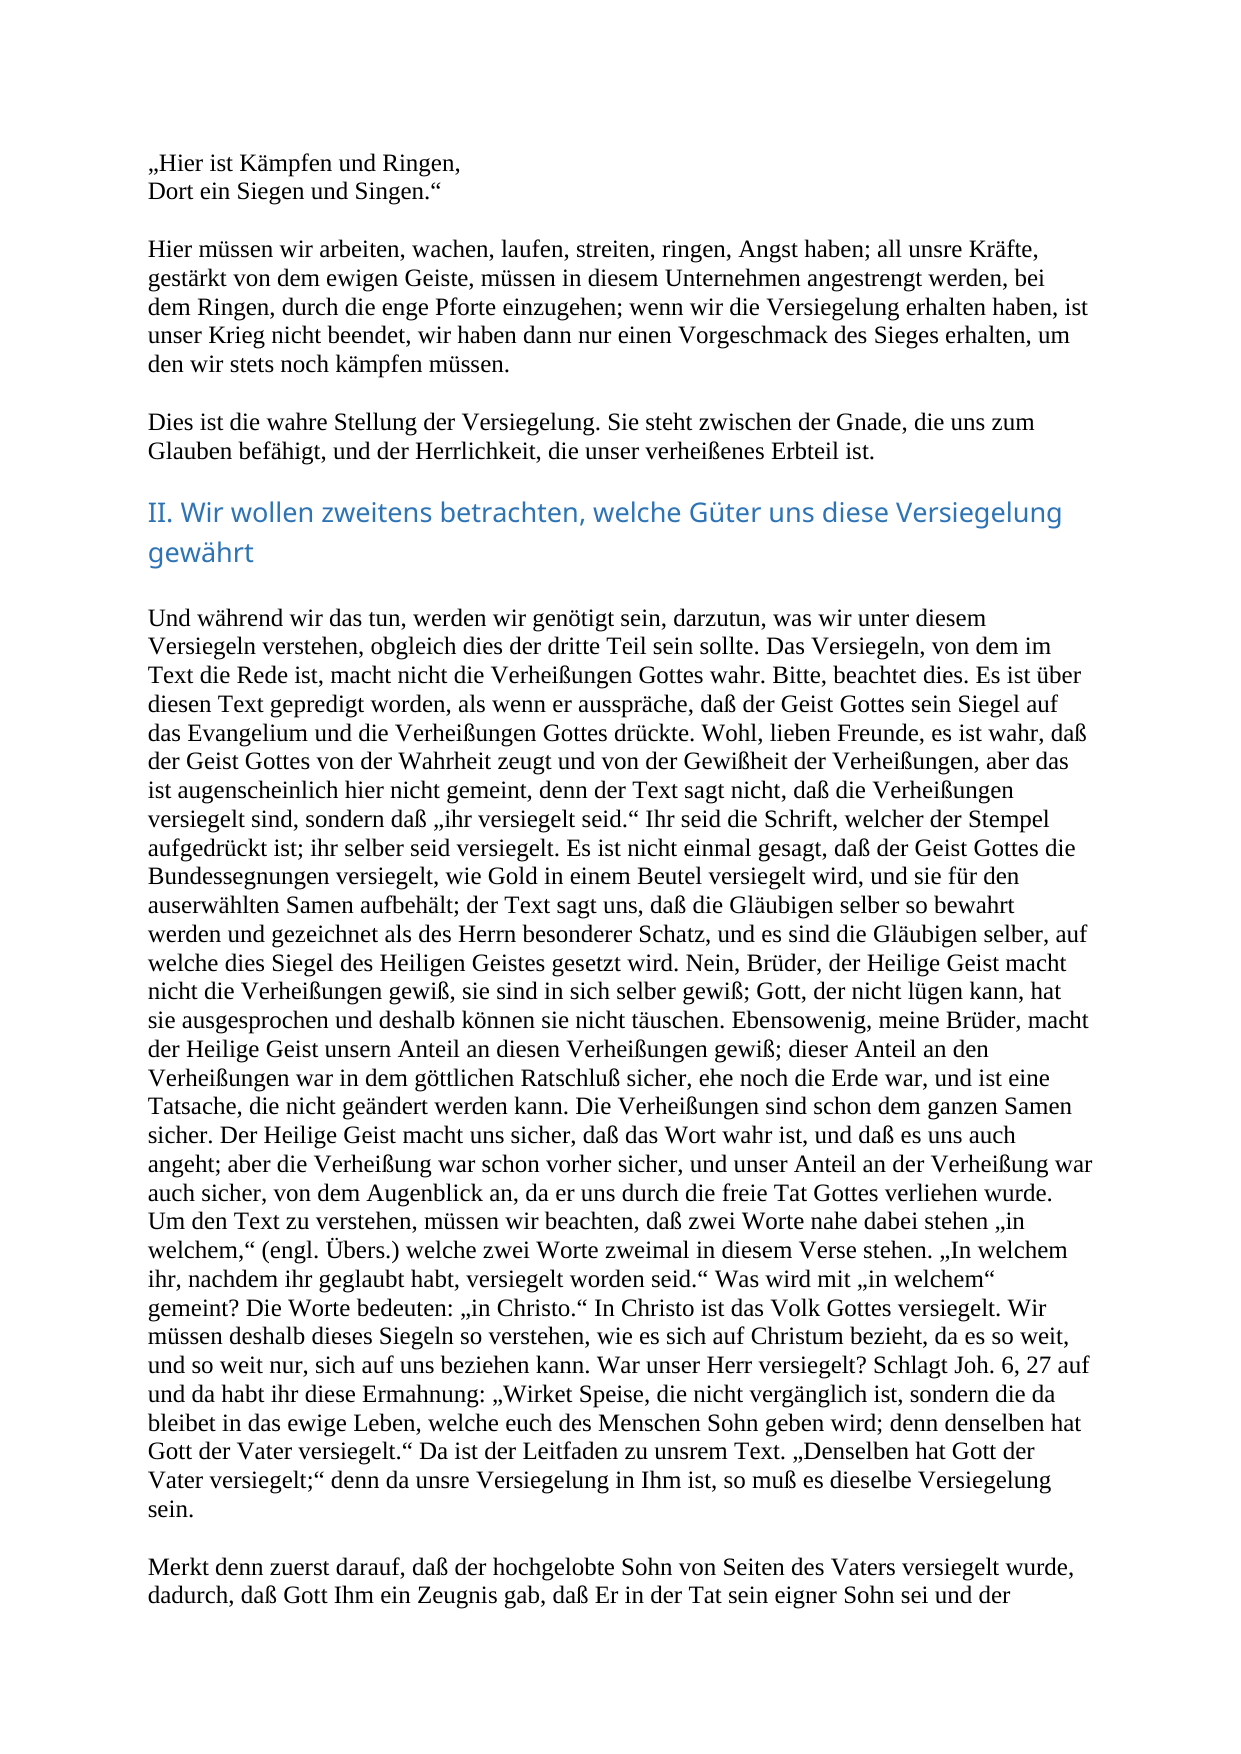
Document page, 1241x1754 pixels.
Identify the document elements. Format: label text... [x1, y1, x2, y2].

text Hier müssen wir arbeiten, wachen, laufen, streiten, ringen, Angst haben; all unsre Kräfte, gestärkt von dem ewigen Geiste, müssen in diesem Unternehmen angestrengt werden, bei dem Ringen, durch die enge Pforte einzugehen; wenn wir die Versiegelung erhalten haben, ist unser Krieg nicht beendet, wir haben dann nur einen Vorgeschmack des Sieges erhalten, um den wir stets noch kämpfen müssen. [148, 234, 1093, 378]
subtitle II. Wir wollen zweitens betrachten, welche Güter uns diese Versiegelung gewährt [148, 494, 1093, 571]
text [148, 1552, 1093, 1609]
text Und während wir das tun, werden wir genötigt sein, darzutun, was wir unter diesem Versiegeln verstehen, obgleich dies der dritte Teil sein sollte. Das Versiegeln, von dem im Text die Rede ist, macht nicht die Verheißungen Gottes wahr. Bitte, beachtet dies. Es ist über diesen Text gepredigt worden, als wenn er ausspräche, daß der Geist Gottes sein Siegel auf das Evangelium und die Verheißungen Gottes drückte. Wohl, lieben Freunde, es ist wahr, daß der Geist Gottes von der Wahrheit zeugt und von der Gewißheit der Verheißungen, aber das ist augenscheinlich hier nicht gemeint, denn der Text sagt nicht, daß die Verheißungen versiegelt sind, sondern daß „ihr versiegelt seid.“ Ihr seid die Schrift, welcher der Stempel aufgedrückt ist; ihr selber seid versiegelt. Es ist nicht einmal gesagt, daß der Geist Gottes die Bundessegnungen versiegelt, wie Gold in einem Beutel versiegelt wird, und sie für den auserwählten Samen aufbehält; der Text sagt uns, daß die Gläubigen selber so bewahrt werden und gezeichnet als des Herrn besonderer Schatz, und es sind die Gläubigen selber, auf welche dies Siegel des Heiligen Geistes gesetzt wird. Nein, Brüder, der Heilige Geist macht nicht die Verheißungen gewiß, sie sind in sich selber gewiß; Gott, der nicht lügen kann, hat sie ausgesprochen und deshalb können sie nicht täuschen. Ebensowenig, meine Brüder, macht der Heilige Geist unsern Anteil an diesen Verheißungen gewiß; dieser Anteil an den Verheißungen war in dem göttlichen Ratschluß sicher, ehe noch die Erde war, und ist eine Tatsache, die nicht geändert werden kann. Die Verheißungen sind schon dem ganzen Samen sicher. Der Heilige Geist macht uns sicher, daß das Wort wahr ist, und daß es uns auch angeht; aber die Verheißung war schon vorher sicher, und unser Anteil an der Verheißung war auch sicher, von dem Augenblick an, da er uns durch die freie Tat Gottes verliehen wurde. Um den Text zu verstehen, müssen wir beachten, daß zwei Worte nahe dabei stehen „in welchem,“ (engl. Übers.) welche zwei Worte zweimal in diesem Verse stehen. „In welchem ihr, nachdem ihr geglaubt habt, versiegelt worden seid.“ Was wird mit „in welchem“ gemeint? Die Worte bedeuten: „in Christo.“ In Christo ist das Volk Gottes versiegelt. Wir müssen deshalb dieses Siegeln so verstehen, wie es sich auf Christum bezieht, da es so weit, und so weit nur, sich auf uns beziehen kann. War unser Herr versiegelt? Schlagt Joh. 6, 27 auf und da habt ihr diese Ermahnung: „Wirket Speise, die nicht vergänglich ist, sondern die da bleibet in das ewige Leben, welche euch des Menschen Sohn geben wird; denn denselben hat Gott der Vater versiegelt.“ Da ist der Leitfaden zu unsrem Text. „Denselben hat Gott der Vater versiegelt;“ denn da unsre Versiegelung in Ihm ist, so muß es dieselbe Versiegelung sein. [148, 603, 1093, 1523]
text „Hier ist Kämpfen und Ringen, Dort ein Siegen und Singen.“ [148, 148, 1093, 205]
text Dies ist die wahre Stellung der Versiegelung. Sie steht zwischen der Gnade, die uns zum Glauben befähigt, und der Herrlichkeit, die unser verheißenes Erbteil ist. [148, 407, 1093, 465]
